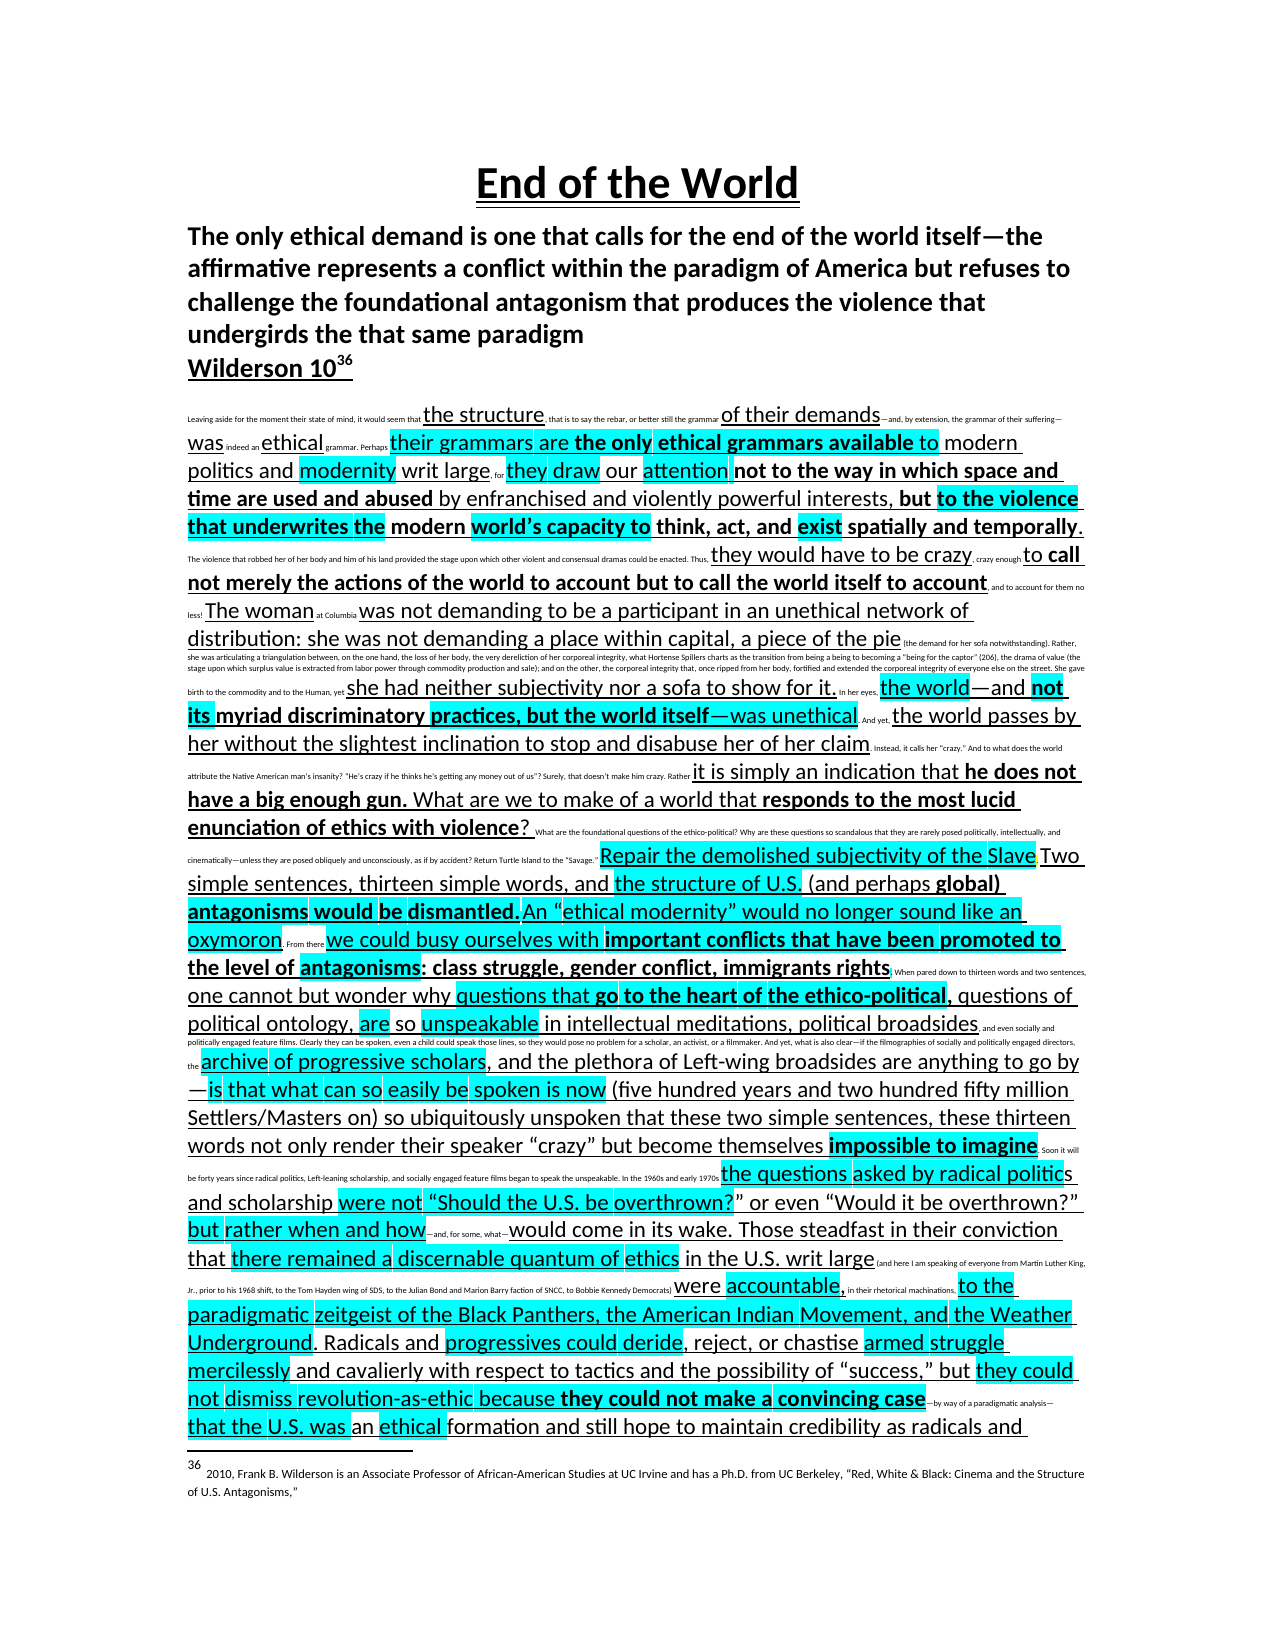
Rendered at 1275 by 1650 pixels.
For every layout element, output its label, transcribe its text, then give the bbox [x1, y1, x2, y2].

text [187, 400, 1087, 1440]
text Wilderson 10 [187, 351, 1087, 384]
subtitle The only ethical demand is one that calls for the end of the world itself—the affirmative represents a conflict within the paradigm of America but refuses to challenge the foundational antagonism that produces the violence that undergirds the that same paradigm [187, 219, 1087, 351]
subtitle End of the World [187, 154, 1087, 210]
